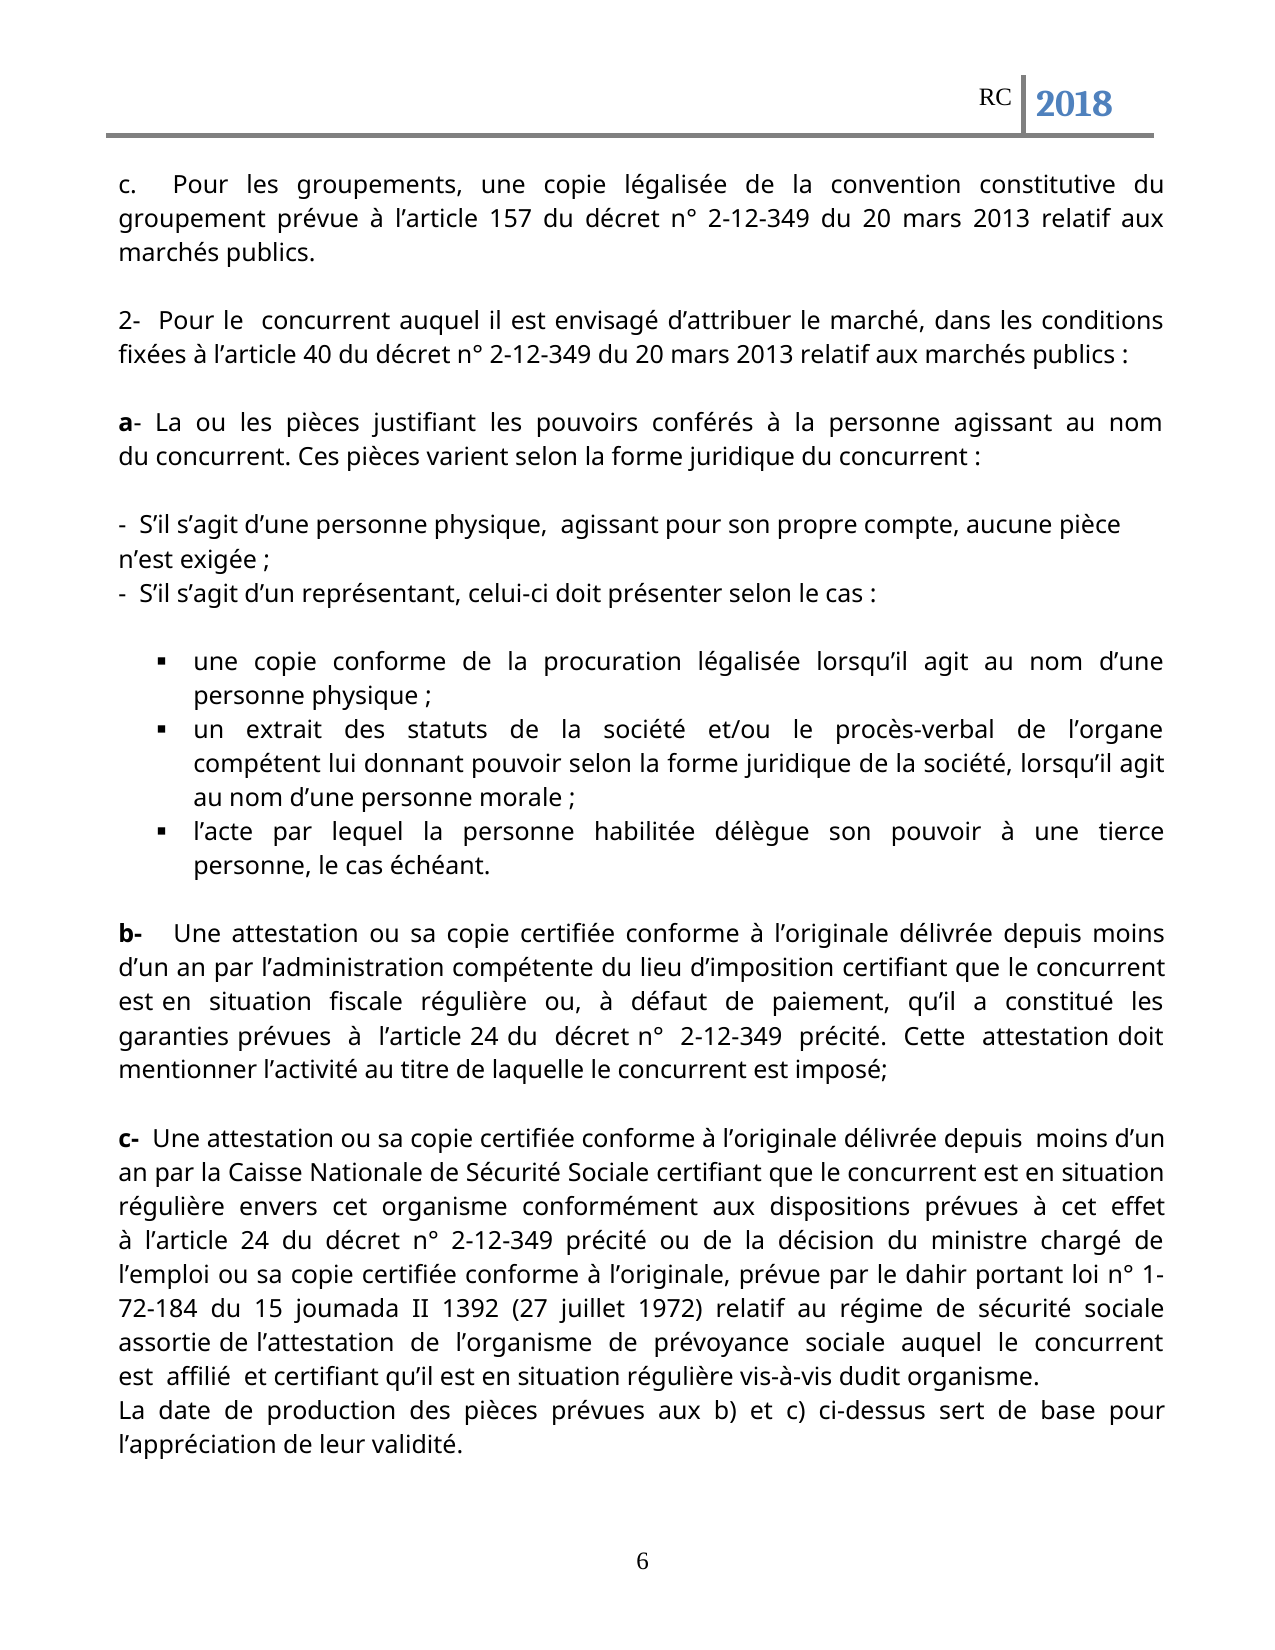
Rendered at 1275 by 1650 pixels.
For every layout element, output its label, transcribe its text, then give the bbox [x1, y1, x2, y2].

text a- La ou les pièces justifiant les pouvoirs conférés à la personne agissant au nom du concurrent. Ces pièces varient selon la forme juridique du concurrent : [118, 405, 1166, 473]
text - S’il s’agit d’une personne physique, agissant pour son propre compte, aucune pièce [118, 507, 1166, 541]
text La date de production des pièces prévues aux b) et c) ci-dessus sert de base pour l’appréciation de leur validité. [118, 1393, 1166, 1461]
text - S’il s’agit d’un représentant, celui-ci doit présenter selon le cas : [118, 575, 1166, 609]
text c- Une attestation ou sa copie certifiée conforme à l’originale délivrée depuis moins d’un an par la Caisse Nationale de Sécurité Sociale certifiant que le concurrent est en situation régulière envers cet organisme conformément aux dispositions prévues à cet effet à l’article 24 du décret n° 2-12-349 précité ou de la décision du ministre chargé de l’emploi ou sa copie certifiée conforme à l’originale, prévue par le dahir portant loi n° 1-72-184 du 15 joumada II 1392 (27 juillet 1972) relatif au régime de sécurité sociale assortie de l’attestation de l’organisme de prévoyance sociale auquel le concurrent est affilié et certifiant qu’il est en situation régulière vis-à-vis dudit organisme. [118, 1120, 1166, 1393]
text b- Une attestation ou sa copie certifiée conforme à l’originale délivrée depuis moins d’un an par l’administration compétente du lieu d’imposition certifiant que le concurrent est en situation fiscale régulière ou, à défaut de paiement, qu’il a constitué les garanties prévues à l’article 24 du décret n° 2-12-349 précité. Cette attestation doit mentionner l’activité au titre de laquelle le concurrent est imposé; [118, 916, 1166, 1086]
text n’est exigée ; [118, 541, 1166, 575]
list une copie conforme de la procuration légalisée lorsqu’il agit au nom d’une personne physique ; [156, 643, 1166, 712]
text 2- Pour le concurrent auquel il est envisagé d’attribuer le marché, dans les conditions fixées à l’article 40 du décret n° 2-12-349 du 20 mars 2013 relatif aux marchés publics : [118, 303, 1166, 371]
list l’acte par lequel la personne habilitée délègue son pouvoir à une tierce personne, le cas échéant. [156, 814, 1166, 882]
list un extrait des statuts de la société et/ou le procès-verbal de l’organe compétent lui donnant pouvoir selon la forme juridique de la société, lorsqu’il agit au nom d’une personne morale ; [156, 712, 1166, 814]
text c. Pour les groupements, une copie légalisée de la convention constitutive du groupement prévue à l’article 157 du décret n° 2-12-349 du 20 mars 2013 relatif aux marchés publics. [118, 167, 1166, 269]
